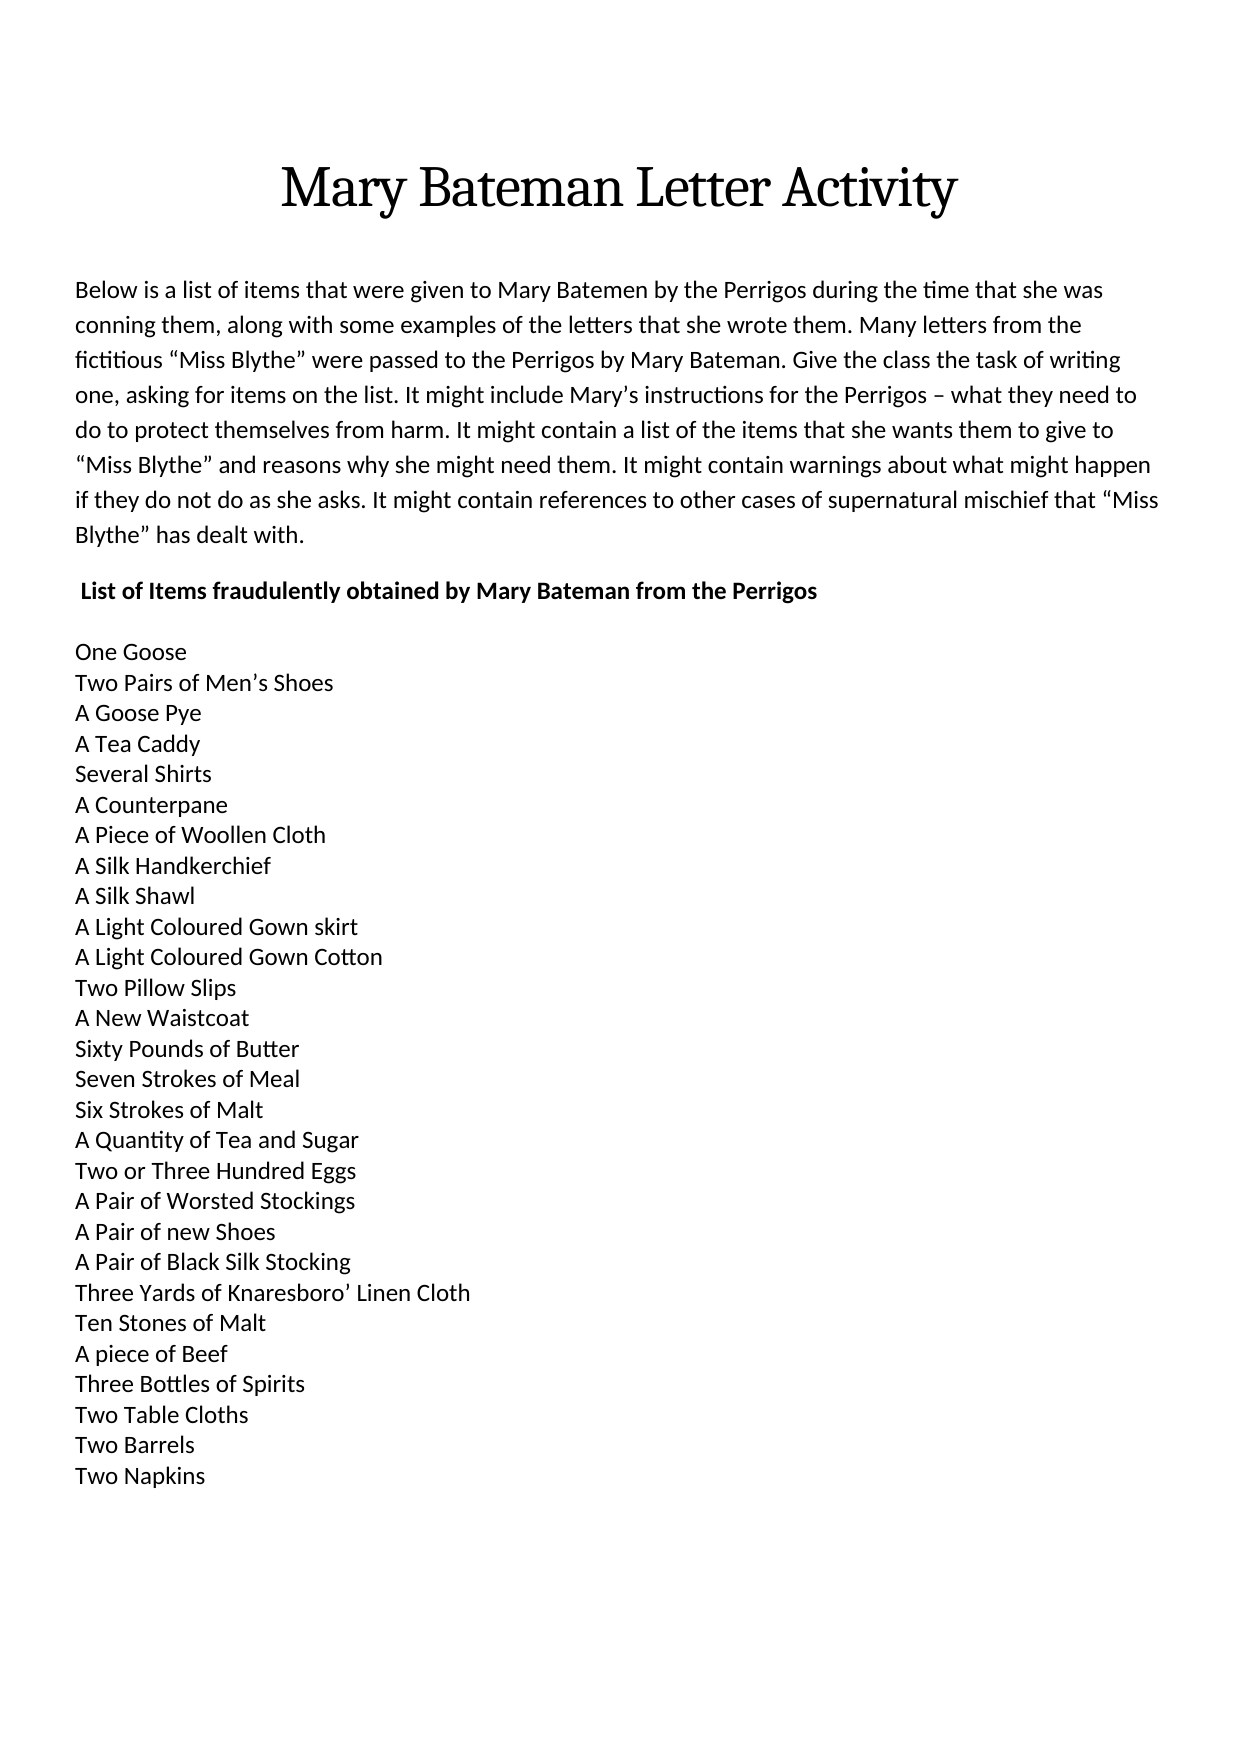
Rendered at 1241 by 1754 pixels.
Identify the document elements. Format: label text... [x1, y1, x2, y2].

text Three Bottles of Spirits [75, 1369, 1165, 1399]
text A Tea Caddy [75, 728, 1165, 758]
text A Counterpane [75, 789, 1165, 819]
text A Pair of Worsted Stockings [75, 1186, 1165, 1216]
text Several Shirts [75, 758, 1165, 789]
text Two Barrels [75, 1430, 1165, 1460]
text A Light Coloured Gown skirt [75, 911, 1165, 941]
text Six Strokes of Malt [75, 1094, 1165, 1124]
text A Silk Handkerchief [75, 850, 1165, 880]
text Three Yards of Knaresboro’ Linen Cloth [75, 1277, 1165, 1308]
text A Quantity of Tea and Sugar [75, 1124, 1165, 1155]
text A Light Coloured Gown Cotton [75, 941, 1165, 972]
text A Silk Shawl [75, 880, 1165, 911]
text Two Pairs of Men’s Shoes [75, 667, 1165, 697]
text Ten Stones of Malt [75, 1308, 1165, 1338]
text A Goose Pye [75, 697, 1165, 728]
text List of Items fraudulently obtained by Mary Bateman from the Perrigos [75, 575, 1165, 606]
text One Goose [75, 636, 1165, 667]
text Two Napkins [75, 1460, 1165, 1491]
text Sixty Pounds of Butter [75, 1033, 1165, 1063]
text A piece of Beef [75, 1338, 1165, 1369]
text A Piece of Woollen Cloth [75, 819, 1165, 850]
title Mary Bateman Letter Activity [75, 154, 1165, 221]
text Two or Three Hundred Eggs [75, 1155, 1165, 1186]
text Seven Strokes of Meal [75, 1063, 1165, 1094]
text A New Waistcoat [75, 1002, 1165, 1033]
text Two Pillow Slips [75, 972, 1165, 1002]
text Two Table Cloths [75, 1399, 1165, 1430]
text Below is a list of items that were given to Mary Batemen by the Perrigos during the time that she was conning them, along with some examples of the letters that she wrote them. Many letters from the fictitious “Miss Blythe” were passed to the Perrigos by Mary Bateman. Give the class the task of writing one, asking for items on the list. It might include Mary’s instructions for the Perrigos – what they need to do to protect themselves from harm. It might contain a list of the items that she wants them to give to “Miss Blythe” and reasons why she might need them. It might contain warnings about what might happen if they do not do as she asks. It might contain references to other cases of supernatural mischief that “Miss Blythe” has dealt with. [75, 274, 1165, 550]
text A Pair of new Shoes [75, 1216, 1165, 1247]
text A Pair of Black Silk Stocking [75, 1247, 1165, 1277]
